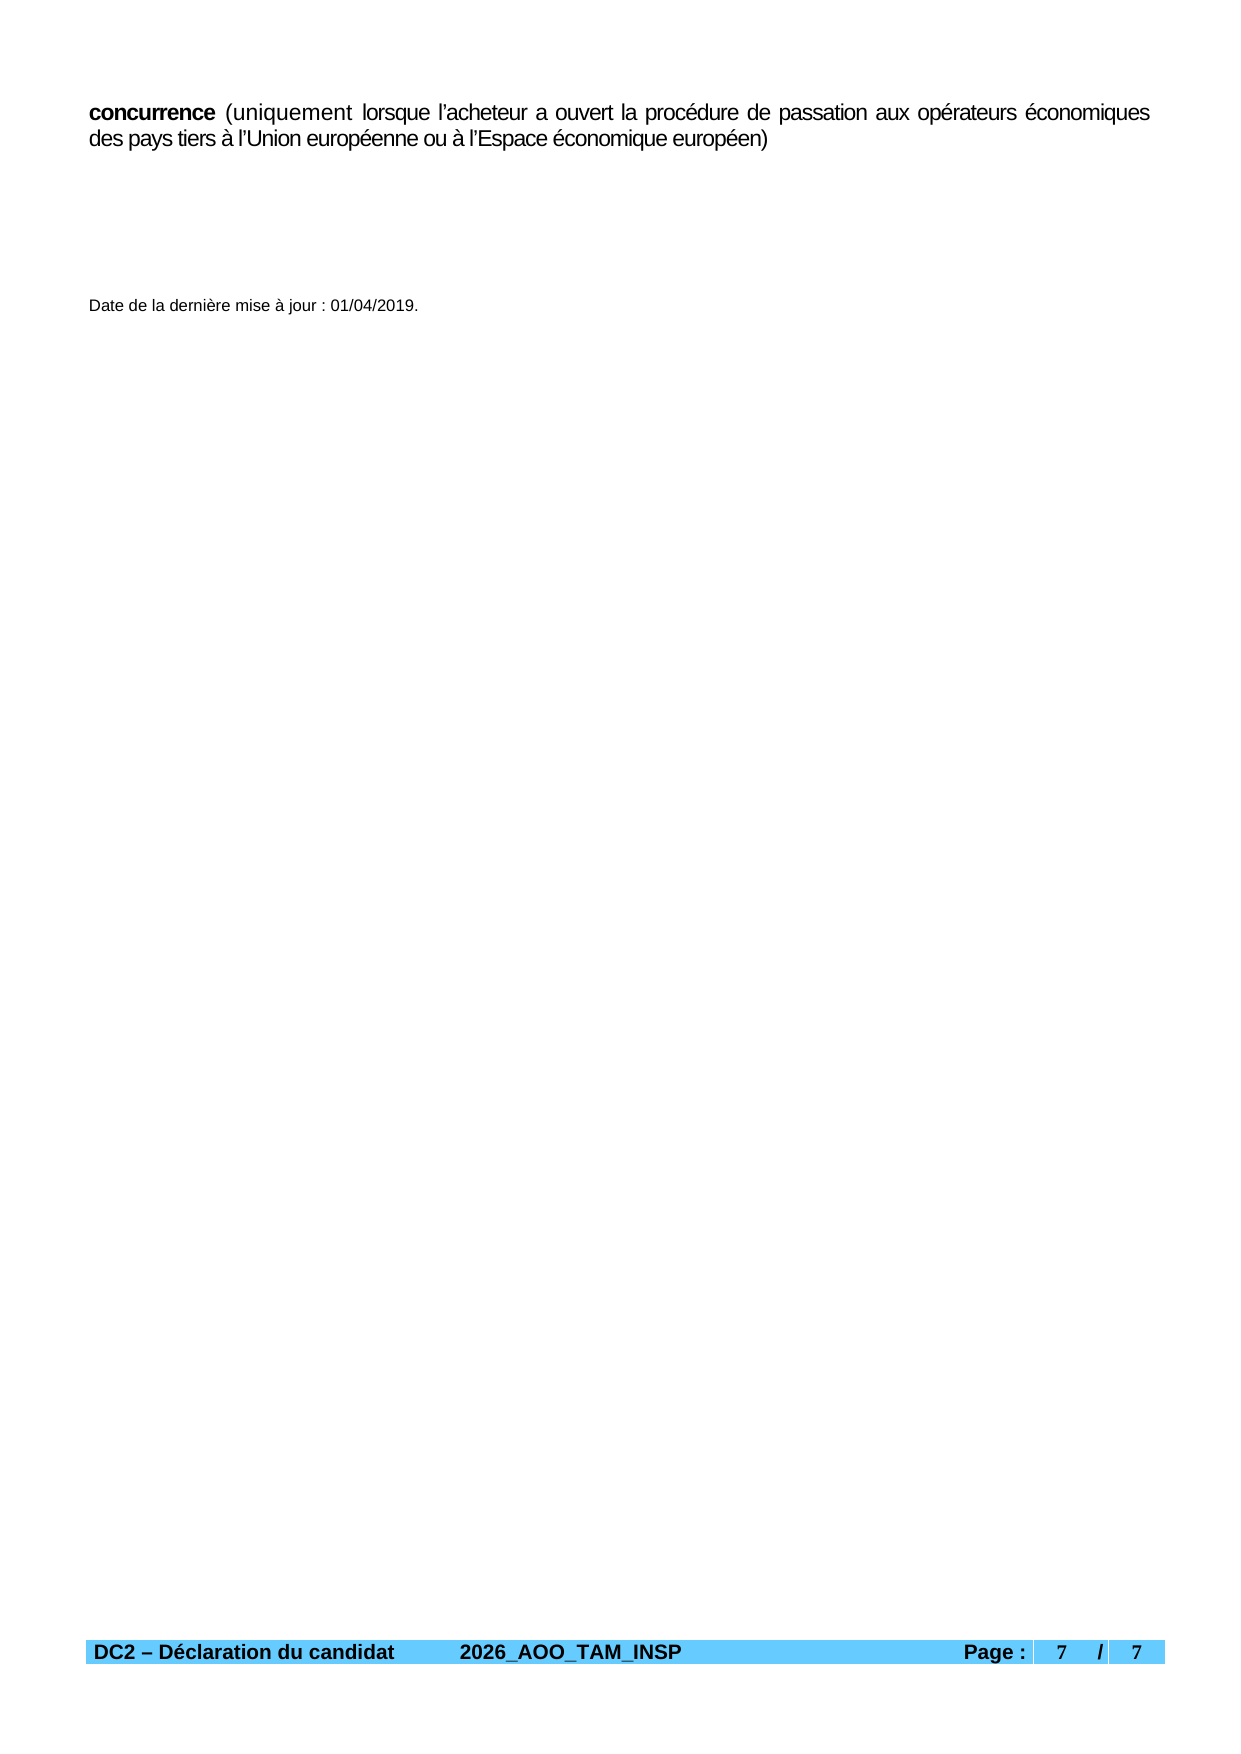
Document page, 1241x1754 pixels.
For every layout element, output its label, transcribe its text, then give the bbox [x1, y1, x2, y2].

text Date de la dernière mise à jour : 01/04/2019. [89, 296, 1152, 315]
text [89, 99, 1152, 152]
